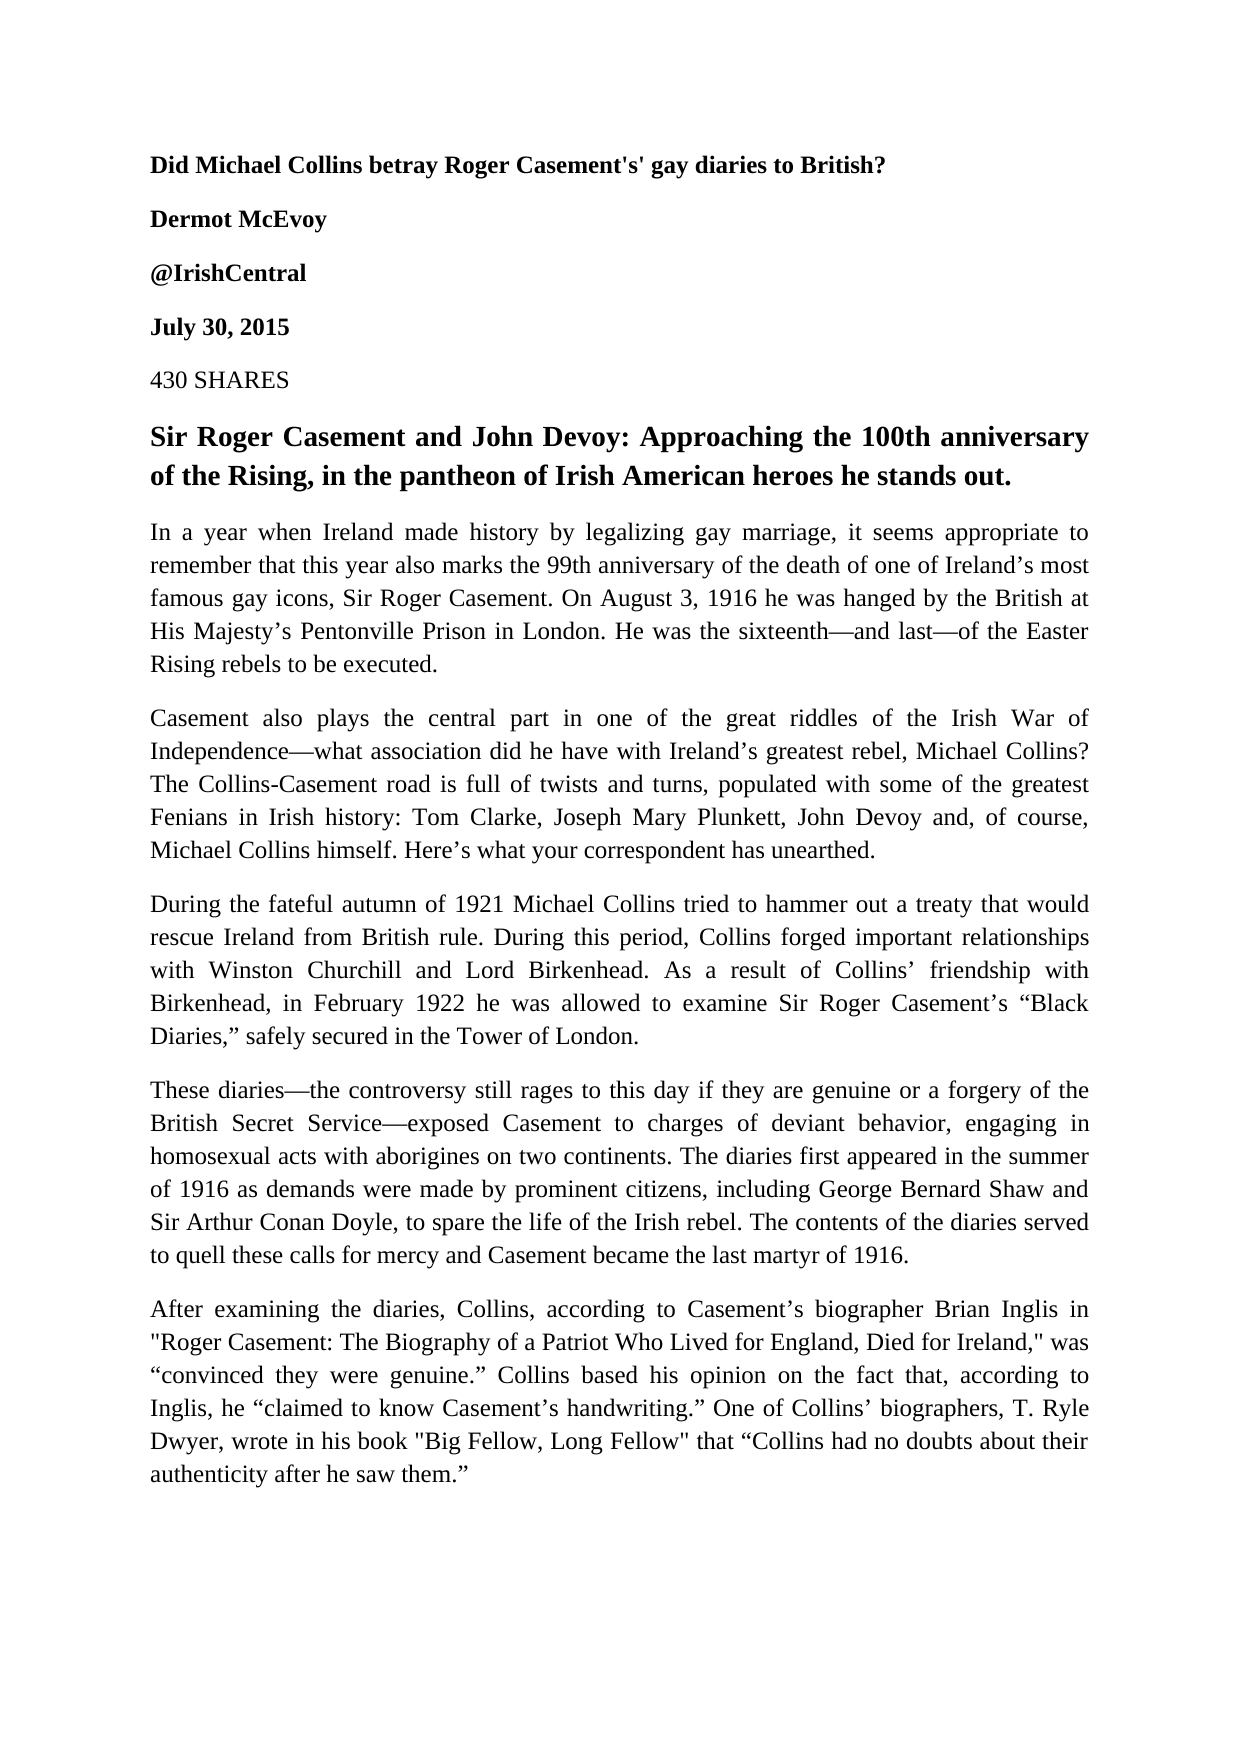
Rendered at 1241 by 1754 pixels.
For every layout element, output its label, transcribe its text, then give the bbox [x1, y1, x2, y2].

text 430 SHARES [150, 365, 1090, 394]
text July 30, 2015 [150, 312, 1090, 340]
text Dermot McEvoy [150, 204, 1090, 233]
text These diaries—the controversy still rages to this day if they are genuine or a forgery of the British Secret Service—exposed Casement to charges of deviant behavior, engaging in homosexual acts with aborigines on two continents. The diaries first appeared in the summer of 1916 as demands were made by prominent citizens, including George Bernard Shaw and Sir Arthur Conan Doyle, to spare the life of the Irish rebel. The contents of the diaries served to quell these calls for mercy and Casement became the last martyr of 1916. [150, 1075, 1090, 1269]
text @IrishCentral [150, 258, 1090, 286]
text Casement also plays the central part in one of the great riddles of the Irish War of Independence—what association did he have with Ireland’s greatest rebel, Michael Collins? The Collins-Casement road is full of twists and turns, populated with some of the greatest Fenians in Irish history: Tom Clarke, Joseph Mary Plunkett, John Devoy and, of course, Michael Collins himself. Here’s what your correspondent has unearthed. [150, 703, 1090, 864]
text During the fateful autumn of 1921 Michael Collins tried to hammer out a treaty that would rescue Ireland from British rule. During this period, Collins forged important relationships with Winston Churchill and Lord Birkenhead. As a result of Collins’ friendship with Birkenhead, in February 1922 he was allowed to examine Sir Roger Casement’s “Black Diaries,” safely secured in the Tower of London. [150, 889, 1090, 1050]
text Sir Roger Casement and John Devoy: Approaching the 100th anniversary of the Rising, in the pantheon of Irish American heroes he stands out. [150, 419, 1090, 491]
text In a year when Ireland made history by legalizing gay marriage, it seems appropriate to remember that this year also marks the 99th anniversary of the death of one of Ireland’s most famous gay icons, Sir Roger Casement. On August 3, 1916 he was hanged by the British at His Majesty’s Pentonville Prison in London. He was the sixteenth—and last—of the Easter Rising rebels to be executed. [150, 517, 1090, 678]
text Did Michael Collins betray Roger Casement's' gay diaries to British? [150, 150, 1090, 179]
text After examining the diaries, Collins, according to Casement’s biographer Brian Inglis in "Roger Casement: The Biography of a Patriot Who Lived for England, Died for Ireland," was “convinced they were genuine.” Collins based his opinion on the fact that, according to Inglis, he “claimed to know Casement’s handwriting.” One of Collins’ biographers, T. Ryle Dwyer, wrote in his book "Big Fellow, Long Fellow" that “Collins had no doubts about their authenticity after he saw them.” [150, 1294, 1090, 1488]
